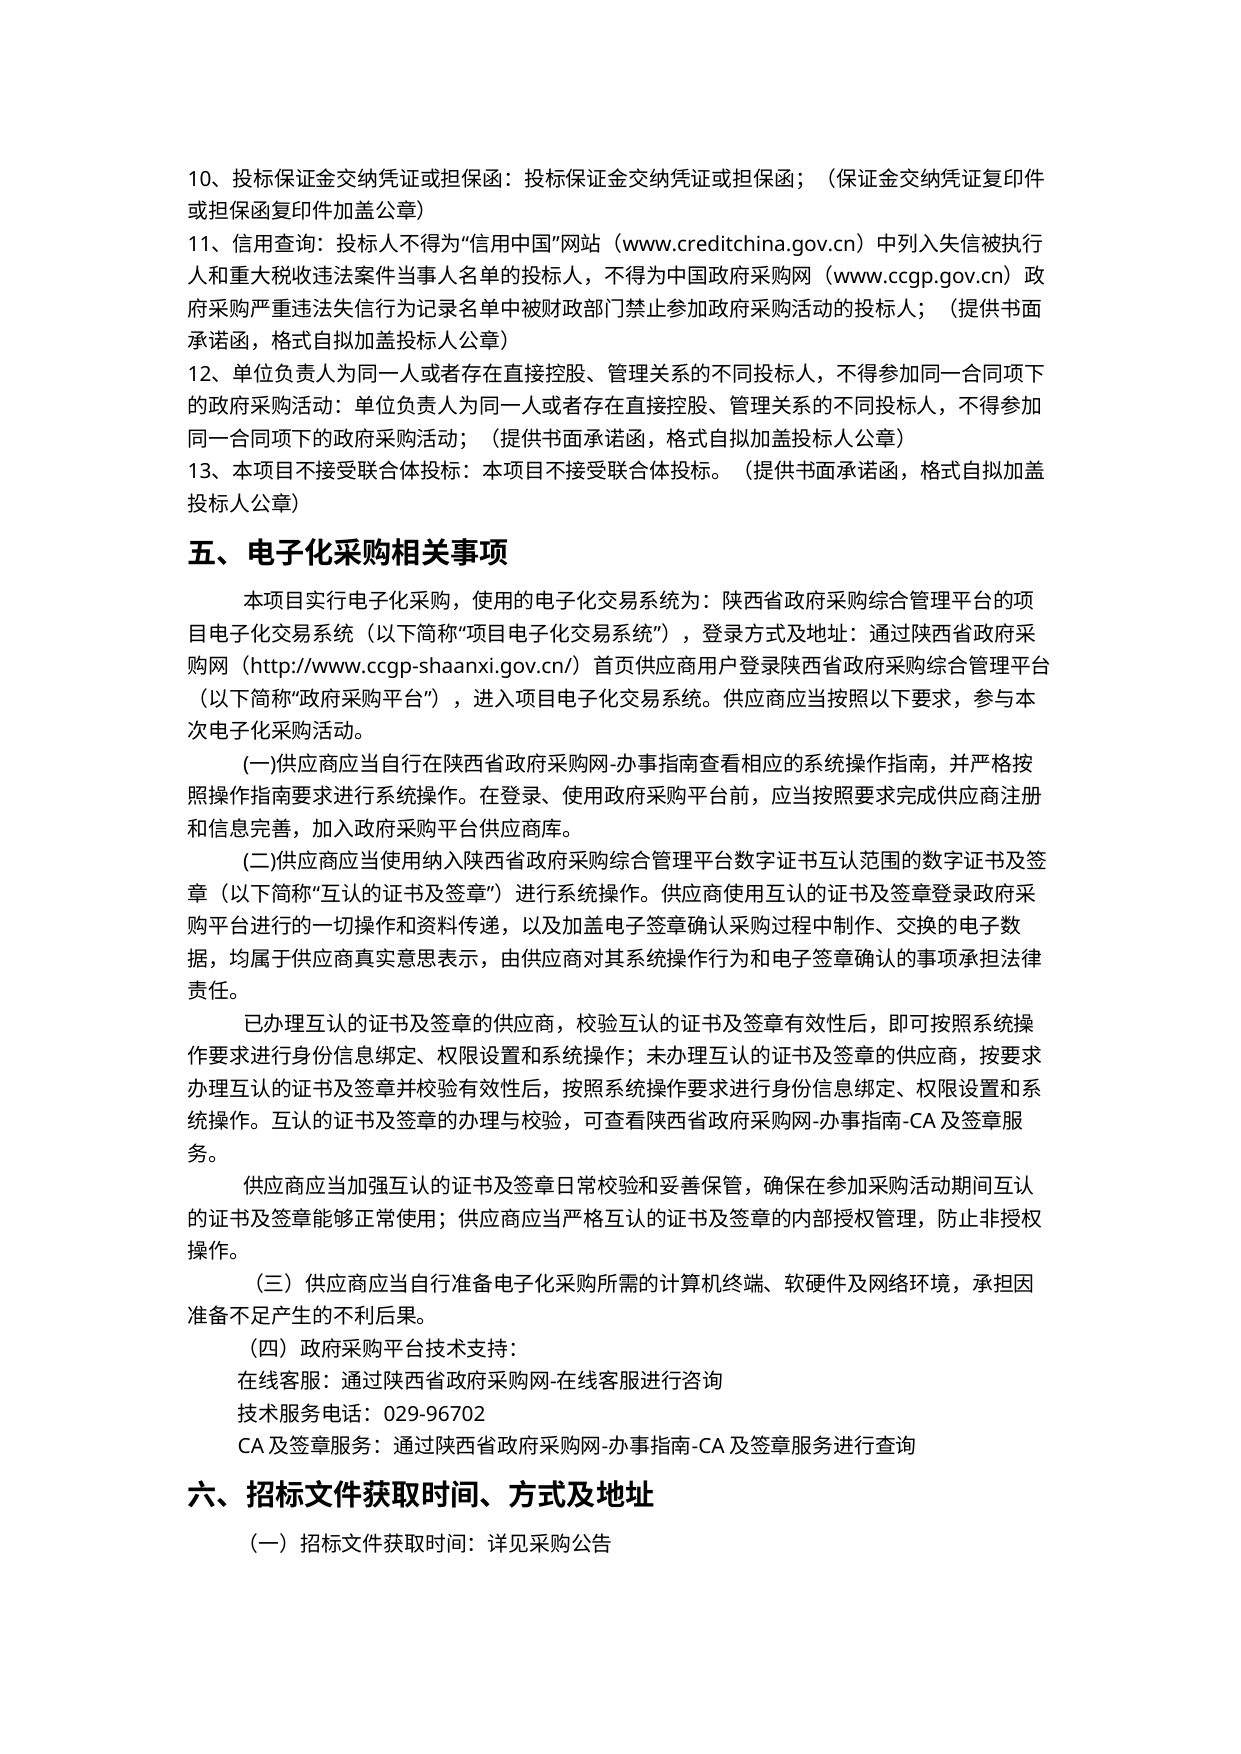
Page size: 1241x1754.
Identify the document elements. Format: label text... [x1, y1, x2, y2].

text 11、信用查询：投标人不得为“信用中国”网站（www.creditchina.gov.cn）中列入失信被执行人和重大税收违法案件当事人名单的投标人，不得为中国政府采购网（www.ccgp.gov.cn）政府采购严重违法失信行为记录名单中被财政部门禁止参加政府采购活动的投标人；（提供书面承诺函，格式自拟加盖投标人公章） [187, 227, 1053, 357]
text CA及签章服务：通过陕西省政府采购网-办事指南-CA及签章服务进行查询 [187, 1429, 1053, 1462]
text 供应商应当加强互认的证书及签章日常校验和妥善保管，确保在参加采购活动期间互认的证书及签章能够正常使用；供应商应当严格互认的证书及签章的内部授权管理，防止非授权操作。 [187, 1169, 1053, 1267]
text 六、招标文件获取时间、方式及地址 [187, 1462, 1053, 1527]
text 五、电子化采购相关事项 [187, 519, 1053, 584]
text (二)供应商应当使用纳入陕西省政府采购综合管理平台数字证书互认范围的数字证书及签章（以下简称“互认的证书及签章”）进行系统操作。供应商使用互认的证书及签章登录政府采购平台进行的一切操作和资料传递，以及加盖电子签章确认采购过程中制作、交换的电子数据，均属于供应商真实意思表示，由供应商对其系统操作行为和电子签章确认的事项承担法律责任。 [187, 844, 1053, 1007]
text （三）供应商应当自行准备电子化采购所需的计算机终端、软硬件及网络环境，承担因准备不足产生的不利后果。 [187, 1267, 1053, 1332]
text 技术服务电话：029-96702 [187, 1397, 1053, 1429]
text （四）政府采购平台技术支持： [187, 1332, 1053, 1364]
text 12、单位负责人为同一人或者存在直接控股、管理关系的不同投标人，不得参加同一合同项下的政府采购活动：单位负责人为同一人或者存在直接控股、管理关系的不同投标人，不得参加同一合同项下的政府采购活动；（提供书面承诺函，格式自拟加盖投标人公章） [187, 357, 1053, 454]
text 10、投标保证金交纳凭证或担保函：投标保证金交纳凭证或担保函；（保证金交纳凭证复印件或担保函复印件加盖公章） [187, 162, 1053, 227]
text 本项目实行电子化采购，使用的电子化交易系统为：陕西省政府采购综合管理平台的项目电子化交易系统（以下简称“项目电子化交易系统”），登录方式及地址：通过陕西省政府采购网（http://www.ccgp-shaanxi.gov.cn/）首页供应商用户登录陕西省政府采购综合管理平台（以下简称“政府采购平台”），进入项目电子化交易系统。供应商应当按照以下要求，参与本次电子化采购活动。 [187, 584, 1053, 747]
text (一)供应商应当自行在陕西省政府采购网-办事指南查看相应的系统操作指南，并严格按照操作指南要求进行系统操作。在登录、使用政府采购平台前，应当按照要求完成供应商注册和信息完善，加入政府采购平台供应商库。 [187, 747, 1053, 844]
text 在线客服：通过陕西省政府采购网-在线客服进行咨询 [187, 1364, 1053, 1397]
text （一）招标文件获取时间：详见采购公告 [187, 1527, 1053, 1559]
text 13、本项目不接受联合体投标：本项目不接受联合体投标。（提供书面承诺函，格式自拟加盖投标人公章） [187, 454, 1053, 519]
text 已办理互认的证书及签章的供应商，校验互认的证书及签章有效性后，即可按照系统操作要求进行身份信息绑定、权限设置和系统操作；未办理互认的证书及签章的供应商，按要求办理互认的证书及签章并校验有效性后，按照系统操作要求进行身份信息绑定、权限设置和系统操作。互认的证书及签章的办理与校验，可查看陕西省政府采购网-办事指南-CA及签章服务。 [187, 1007, 1053, 1169]
